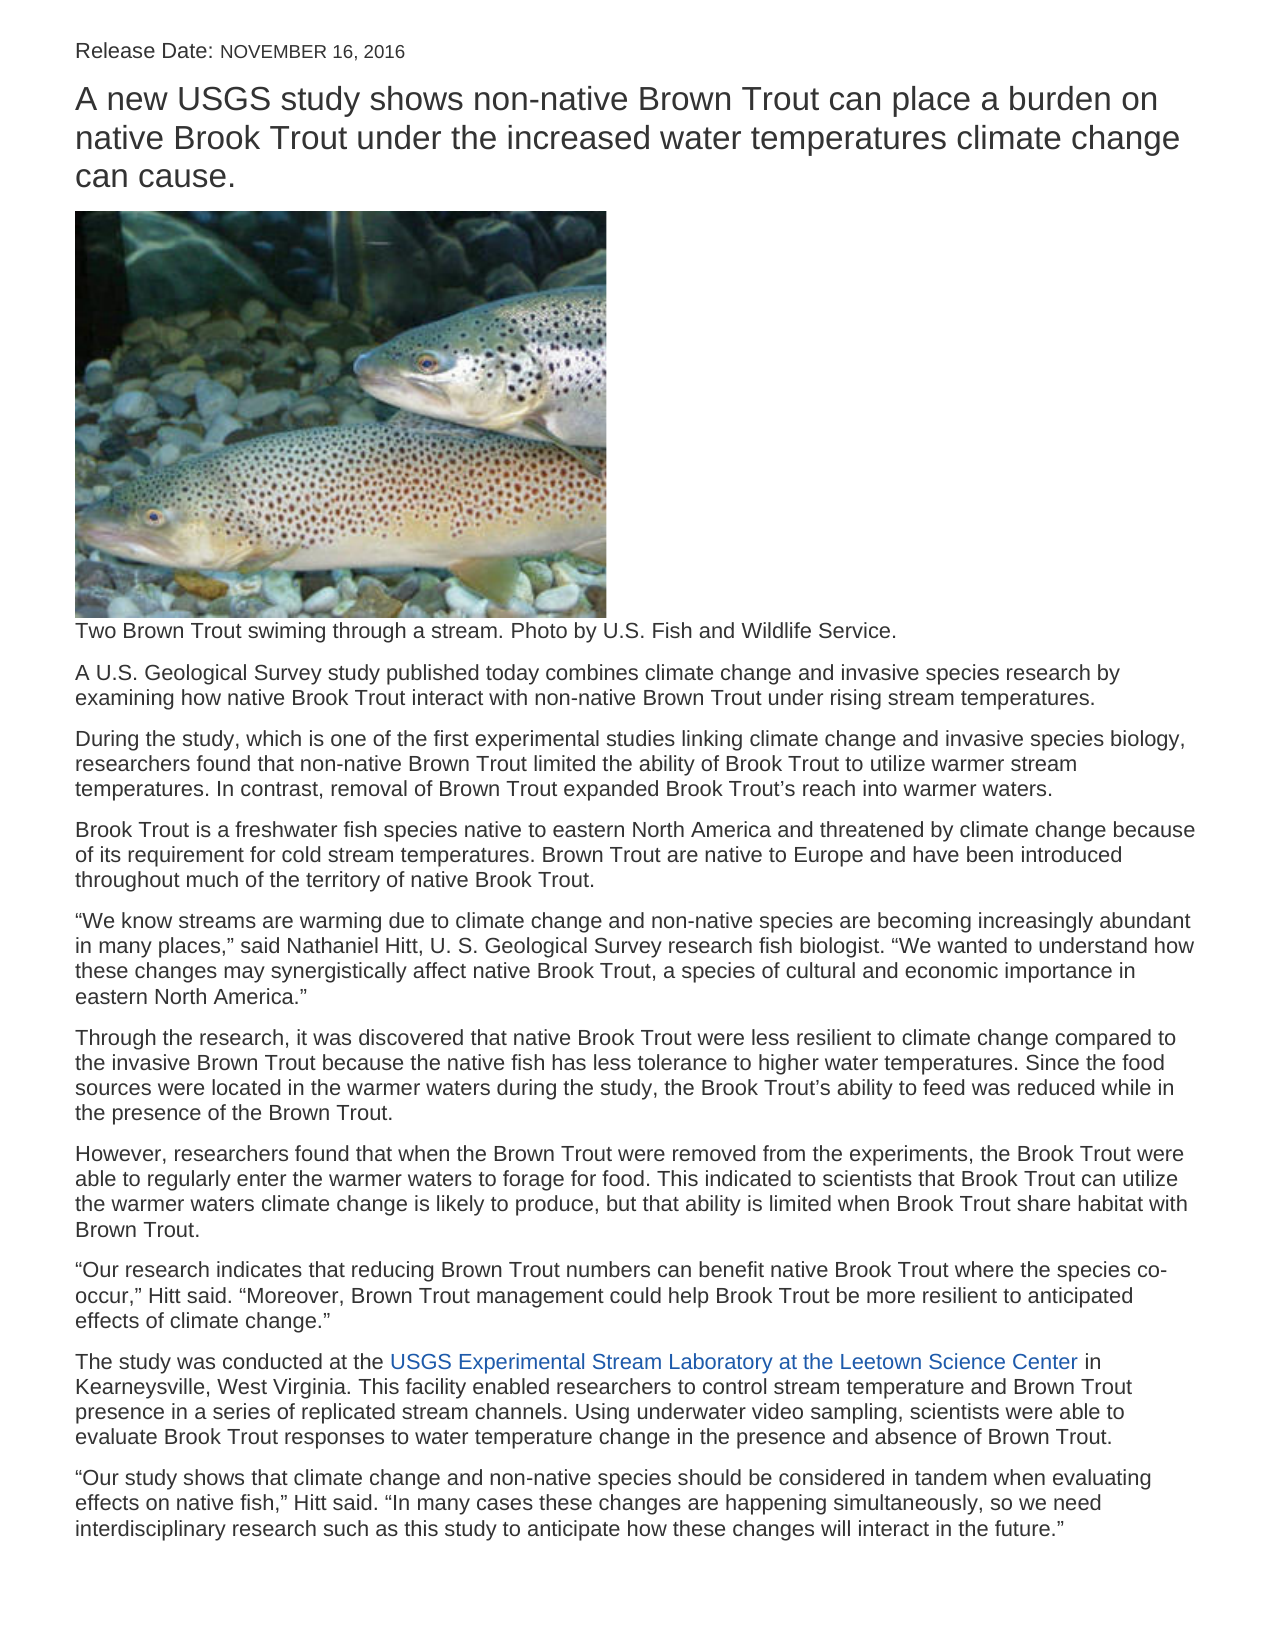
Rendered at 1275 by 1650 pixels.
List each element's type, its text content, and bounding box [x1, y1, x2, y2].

text Through the research, it was discovered that native Brook Trout were less resilient to climate change compared to the invasive Brown Trout because the native fish has less tolerance to higher water temperatures. Since the food sources were located in the warmer waters during the study, the Brook Trout’s ability to feed was reduced while in the presence of the Brown Trout. [75, 1024, 1200, 1125]
text However, researchers found that when the Brown Trout were removed from the experiments, the Brook Trout were able to regularly enter the warmer waters to forage for food. This indicated to scientists that Brook Trout can utilize the warmer waters climate change is likely to produce, but that ability is limited when Brook Trout share habitat with Brown Trout. [75, 1141, 1200, 1242]
text Brook Trout is a freshwater fish species native to eastern North America and threatened by climate change because of its requirement for cold stream temperatures. Brown Trout are native to Europe and have been introduced throughout much of the territory of native Brook Trout. [75, 817, 1200, 892]
text Two Brown Trout swiming through a stream. Photo by U.S. Fish and Wildlife Service. [75, 618, 1200, 643]
text Release Date: NOVEMBER 16, 2016 [75, 37, 1200, 63]
text “Our study shows that climate change and non-native species should be considered in tandem when evaluating effects on native fish,” Hitt said. “In many cases these changes are happening simultaneously, so we need interdisciplinary research such as this study to anticipate how these changes will interact in the future.” [75, 1465, 1200, 1541]
text During the study, which is one of the first experimental studies linking climate change and invasive species biology, researchers found that non-native Brown Trout limited the ability of Brook Trout to utilize warmer stream temperatures. In contrast, removal of Brown Trout expanded Brook Trout’s reach into warmer waters. [75, 726, 1200, 801]
text The study was conducted at the USGS Experimental Stream Laboratory at the Leetown Science Center in Kearneysville, West Virginia. This facility enabled researchers to control stream temperature and Brown Trout presence in a series of replicated stream channels. Using underwater video sampling, scientists were able to evaluate Brook Trout responses to water temperature change in the presence and absence of Brown Trout. [75, 1349, 1200, 1449]
picture [75, 211, 607, 618]
text “Our research indicates that reducing Brown Trout numbers can benefit native Brook Trout where the species co-occur,” Hitt said. “Moreover, Brown Trout management could help Brook Trout be more resilient to anticipated effects of climate change.” [75, 1257, 1200, 1333]
text “We know streams are warming due to climate change and non-native species are becoming increasingly abundant in many places,” said Nathaniel Hitt, U. S. Geological Survey research fish biologist. “We wanted to understand how these changes may synergistically affect native Brook Trout, a species of cultural and economic importance in eastern North America.” [75, 908, 1200, 1009]
text A new USGS study shows non-native Brown Trout can place a burden on native Brook Trout under the increased water temperatures climate change can cause. [75, 79, 1200, 195]
text A U.S. Geological Survey study published today combines climate change and invasive species research by examining how native Brook Trout interact with non-native Brown Trout under rising stream temperatures. [75, 659, 1200, 710]
